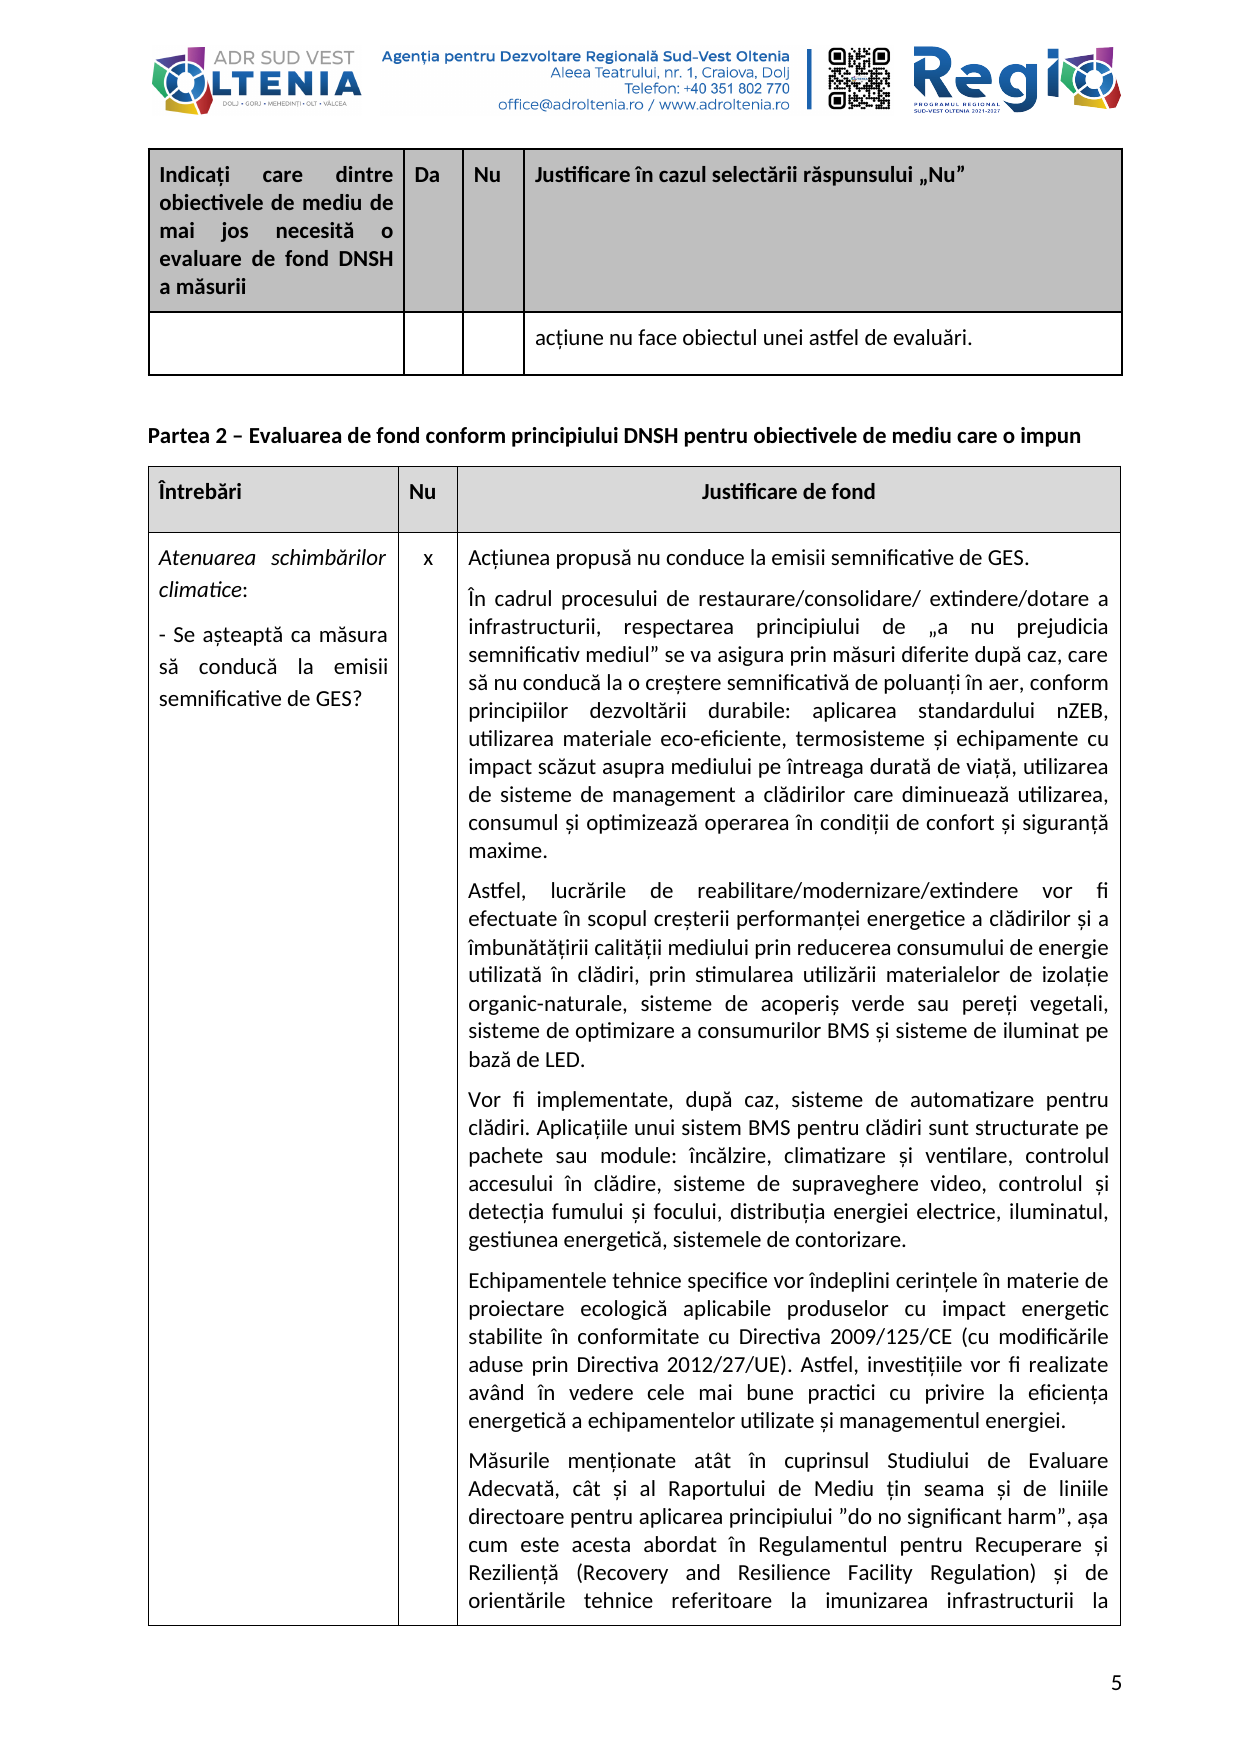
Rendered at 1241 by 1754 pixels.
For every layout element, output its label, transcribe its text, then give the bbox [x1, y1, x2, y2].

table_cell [150, 313, 403, 374]
table_header Nu [399, 467, 457, 532]
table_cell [149, 533, 398, 1625]
picture [911, 45, 1122, 116]
table_header Nu [464, 150, 523, 311]
picture [379, 45, 895, 116]
table_cell x [464, 313, 523, 374]
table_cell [458, 533, 1120, 1625]
table_cell [405, 313, 462, 374]
table_header Justificare de fond [458, 467, 1120, 532]
table_cell x [399, 533, 457, 1625]
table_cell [525, 313, 1121, 374]
picture [152, 45, 363, 116]
text Partea 2 – Evaluarea de fond conform principiului DNSH pentru obiectivele de mediu care o impun [148, 421, 1122, 449]
table_header Justificare în cazul selectării răspunsului „Nu” [525, 150, 1121, 311]
table_header Indicați care dintre obiectivele de mediu de mai jos necesită o evaluare de fond DNSH a măsurii [150, 150, 403, 311]
table_header Întrebări [149, 467, 398, 532]
table_header Da [405, 150, 462, 311]
